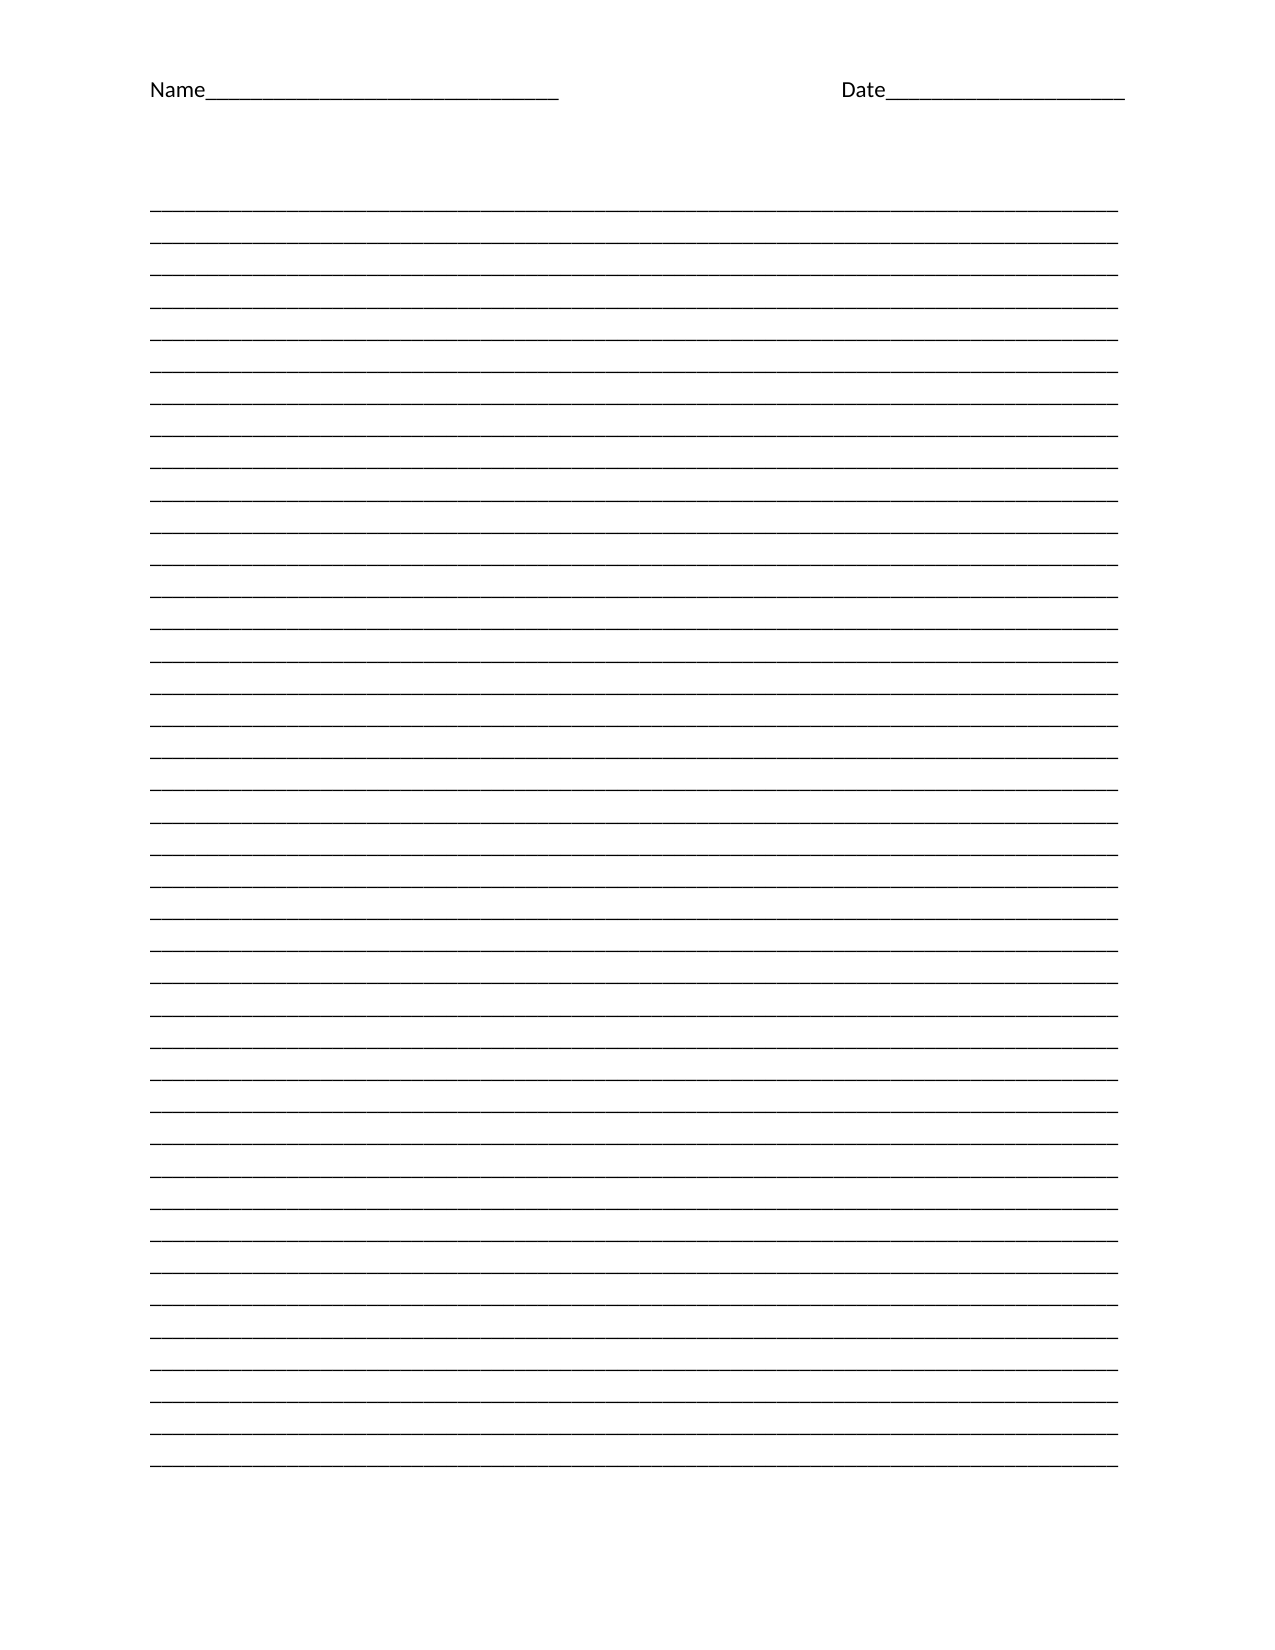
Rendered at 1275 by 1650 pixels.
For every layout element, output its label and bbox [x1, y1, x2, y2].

text [150, 187, 1125, 1470]
